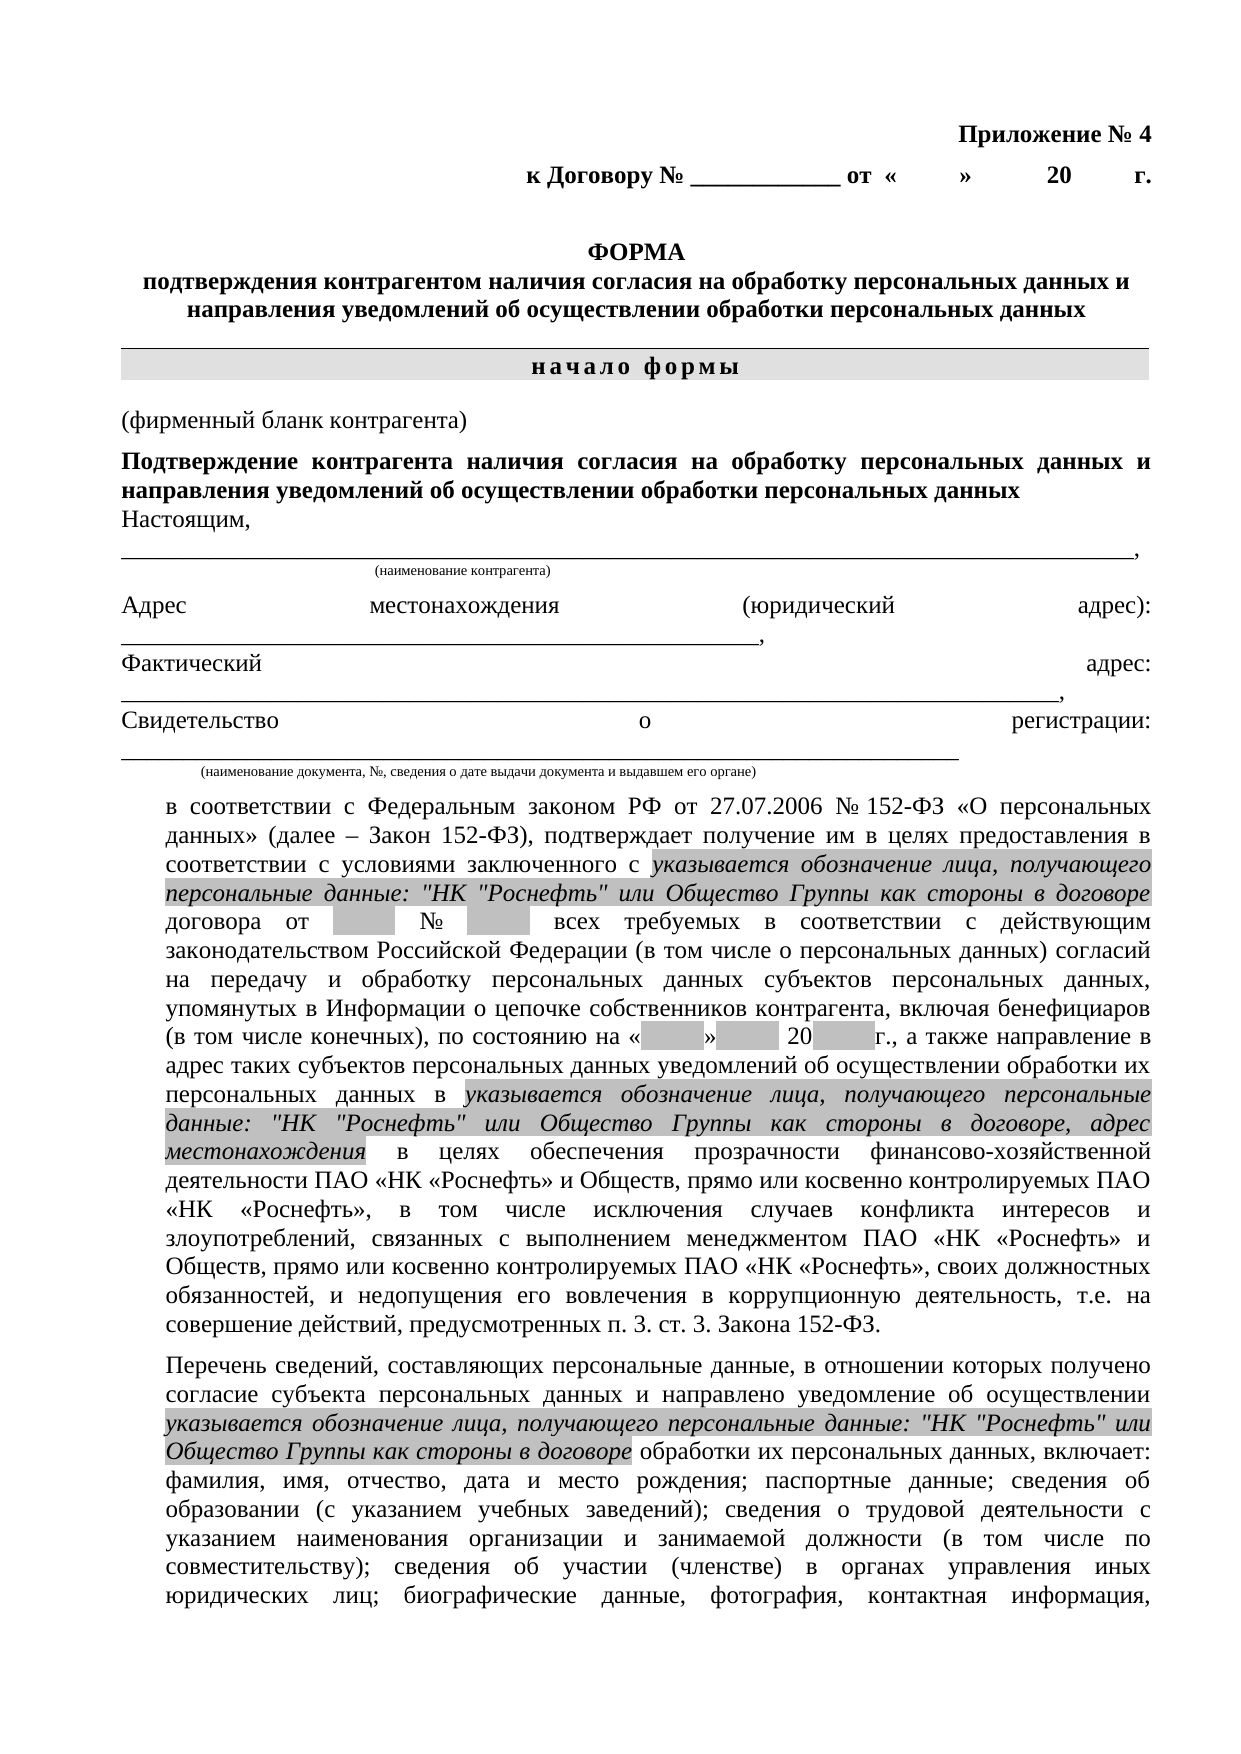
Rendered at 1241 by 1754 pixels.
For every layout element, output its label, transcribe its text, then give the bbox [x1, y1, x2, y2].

text к Договору № ____________ от « » 20 г. [121, 160, 1152, 189]
text Настоящим, _________________________________________________________________________________, [121, 504, 1152, 561]
text Подтверждение контрагента наличия согласия на обработку персональных данных и направления уведомлений об осуществлении обработки персональных данных [121, 446, 1152, 504]
text Фактический адрес: ___________________________________________________________________________, [121, 648, 1152, 705]
text ФОРМА [121, 237, 1152, 266]
text начало формы [121, 349, 1149, 380]
text Свидетельство о регистрации: ___________________________________________________________________ [121, 705, 1152, 763]
text в соответствии с Федеральным законом РФ от 27.07.2006 № 152-ФЗ «О персональных данных» (далее – Закон 152-ФЗ), подтверждает получение им в целях предоставления в соответствии с условиями заключенного с указывается обозначение лица, получающего персональные данные: "НК "Роснефть" или Общество Группы как стороны в договоре договора от № всех требуемых в соответствии с действующим законодательством Российской Федерации (в том числе о персональных данных) согласий на передачу и обработку персональных данных субъектов персональных данных, упомянутых в Информации о цепочке собственников контрагента, включая бенефициаров (в том числе конечных), по состоянию на « » 20 г., а также направление в адрес таких субъектов персональных данных уведомлений об осуществлении обработки их персональных данных в указывается обозначение лица, получающего персональные данные: "НК "Роснефть" или Общество Группы как стороны в договоре, адрес местонахождения в целях обеспечения прозрачности финансово-хозяйственной деятельности ПАО «НК «Роснефть» и Обществ, прямо или косвенно контролируемых ПАО «НК «Роснефть», в том числе исключения случаев конфликта интересов и злоупотреблений, связанных с выполнением менеджментом ПАО «НК «Роснефть» и Обществ, прямо или косвенно контролируемых ПАО «НК «Роснефть», своих должностных обязанностей, и недопущения его вовлечения в коррупционную деятельность, т.е. на совершение действий, предусмотренных п. 3. ст. 3. Закона 152-ФЗ. [165, 1136, 1152, 1338]
text Приложение № 4 [165, 119, 1152, 148]
text подтверждения контрагентом наличия согласия на обработку персональных данных и направления уведомлений об осуществлении обработки персональных данных [121, 266, 1152, 323]
text (наименование документа, №, сведения о дате выдачи документа и выдавшем его органе) [121, 763, 1152, 791]
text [165, 1436, 1152, 1609]
text в соответствии с Федеральным законом РФ от 27.07.2006 № 152-ФЗ «О персональных данных» (далее – Закон 152-ФЗ), подтверждает получение им в целях предоставления в соответствии с условиями заключенного с указывается обозначение лица, получающего персональные данные: "НК "Роснефть" или Общество Группы как стороны в договоре договора от № всех требуемых в соответствии с действующим законодательством Российской Федерации (в том числе о персональных данных) согласий на передачу и обработку персональных данных субъектов персональных данных, упомянутых в Информации о цепочке собственников контрагента, включая бенефициаров (в том числе конечных), по состоянию на « » 20 г., а также направление в адрес таких субъектов персональных данных уведомлений об осуществлении обработки их персональных данных в указывается обозначение лица, получающего персональные данные: "НК "Роснефть" или Общество Группы как стороны в договоре, адрес местонахождения в целях обеспечения прозрачности финансово-хозяйственной деятельности ПАО «НК «Роснефть» и Обществ, прямо или косвенно контролируемых ПАО «НК «Роснефть», в том числе исключения случаев конфликта интересов и злоупотреблений, связанных с выполнением менеджментом ПАО «НК «Роснефть» и Обществ, прямо или косвенно контролируемых ПАО «НК «Роснефть», своих должностных обязанностей, и недопущения его вовлечения в коррупционную деятельность, т.е. на совершение действий, предусмотренных п. 3. ст. 3. Закона 152-ФЗ. [165, 906, 1152, 1108]
text Адрес местонахождения (юридический адрес): ___________________________________________________, [121, 590, 1152, 648]
text (фирменный бланк контрагента) [121, 405, 1152, 434]
text (наименование контрагента) [121, 561, 1152, 590]
